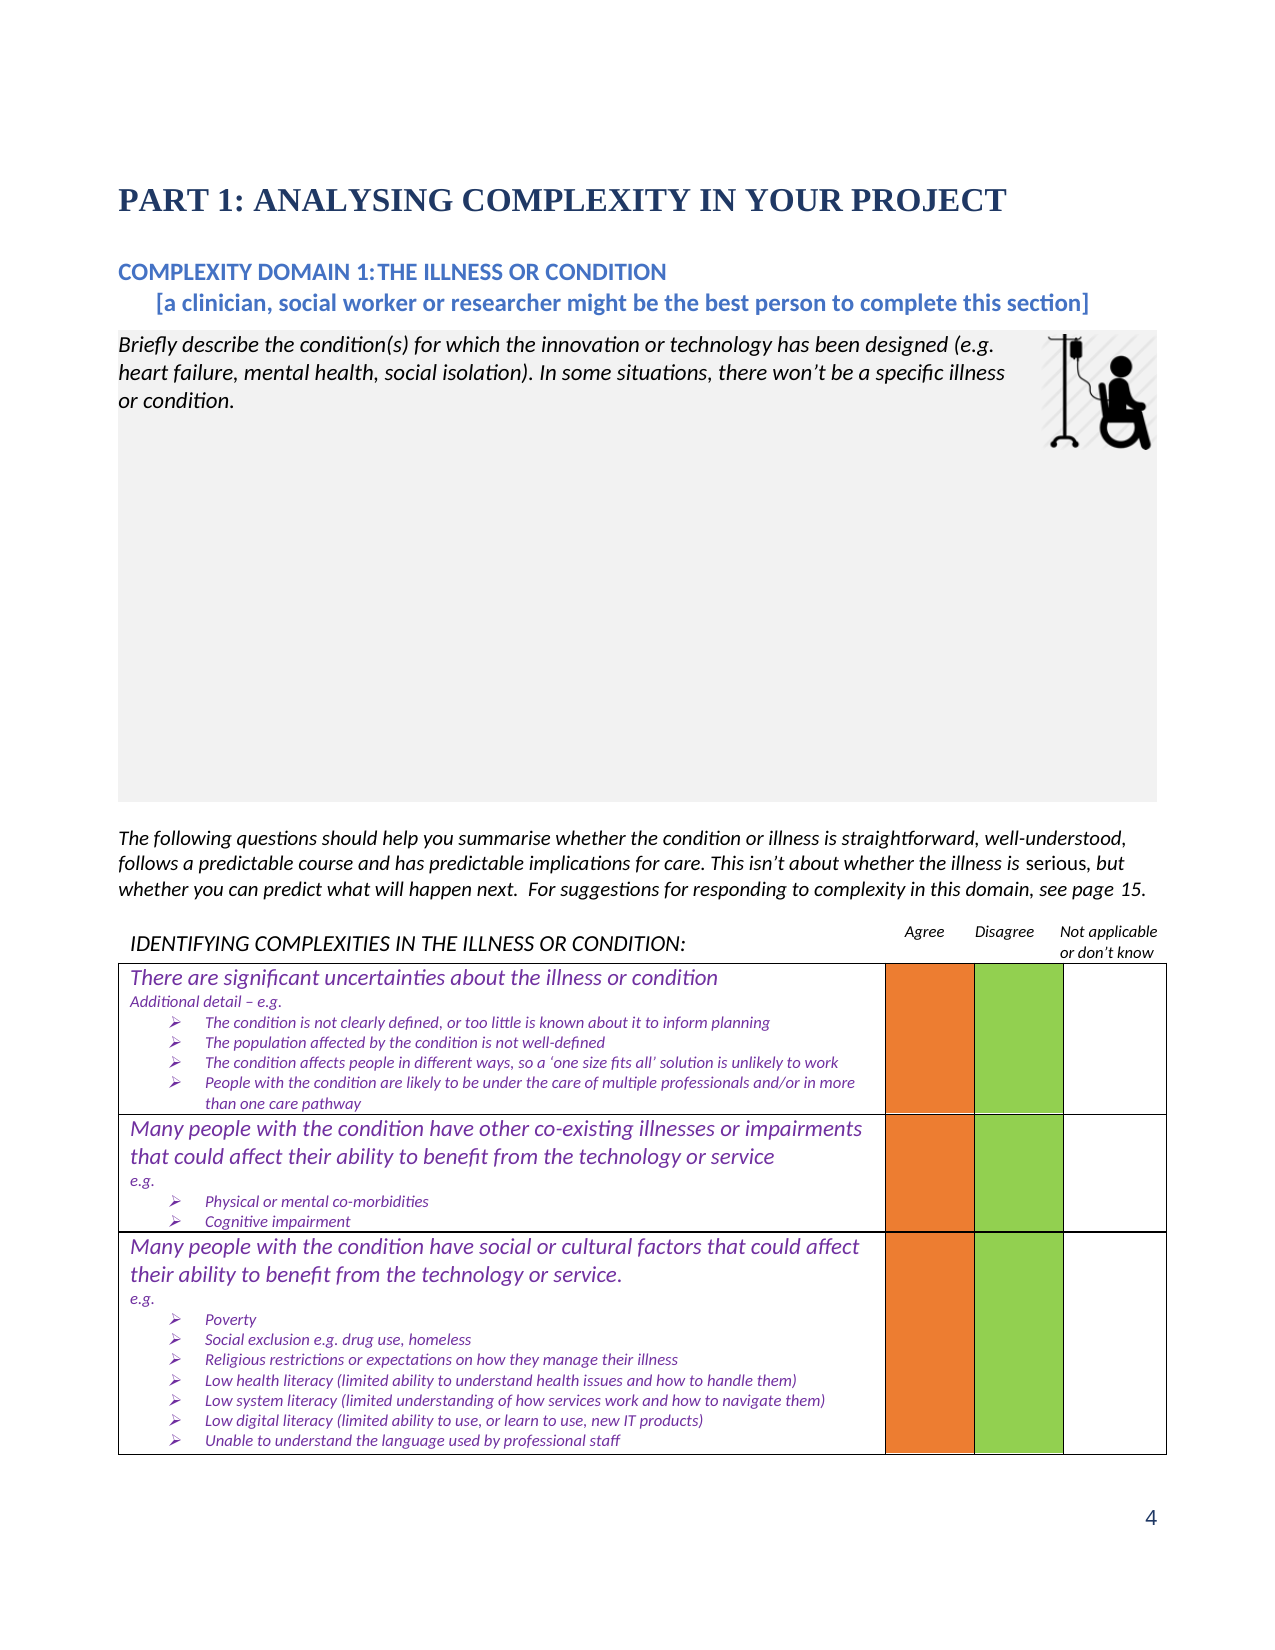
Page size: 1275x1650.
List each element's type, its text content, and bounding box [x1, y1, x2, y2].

table_cell [886, 1233, 974, 1453]
table_cell [886, 964, 974, 1113]
table_cell [975, 1233, 1063, 1453]
table_cell [1064, 1115, 1166, 1231]
picture [1041, 334, 1158, 450]
table_cell [1064, 1233, 1166, 1453]
text Briefly describe the condition(s) for which the innovation or technology has been designed (e.g. heart failure, mental health, social isolation). In some situations, there won’t be a specific illness or condition. [118, 330, 1157, 414]
table_cell [975, 1115, 1063, 1231]
table_cell Many people with the condition have other co-existing illnesses or impairments that could affect their ability to benefit from the technology or service e.g. Physical or mental co-morbidities Cognitive impairment [119, 1115, 885, 1231]
text The following questions should help you summarise whether the condition or illness is straightforward, well-understood, follows a predictable course and has predictable implications for care. This isn’t about whether the illness is serious, but whether you can predict what will happen next. For suggestions for responding to complexity in this domain, see page 13. [118, 825, 1157, 901]
table_header Disagree [960, 901, 1048, 962]
table_cell [886, 1115, 974, 1231]
table_header Not applicable or don’t know [1049, 901, 1181, 962]
table_header Agree [886, 901, 960, 962]
table_cell [1064, 964, 1166, 1113]
subtitle PART 1: ANALYSING COMPLEXITY IN YOUR PROJECT [118, 181, 1157, 219]
table_header IDENTIFYING COMPLEXITIES IN THE ILLNESS OR CONDITION: [119, 901, 886, 962]
table_cell [975, 964, 1063, 1113]
subtitle THE ILLNESS OR CONDITION [a clinician, social worker or researcher might be the best person to complete this section] [118, 256, 1157, 317]
table_cell There are significant uncertainties about the illness or condition Additional detail – e.g. The condition is not clearly defined, or too little is known about it to inform planning The population affected by the condition is not well-defined The condition affects people in different ways, so a ‘one size fits all’ solution is unlikely to work People with the condition are likely to be under the care of multiple professionals and/or in more than one care pathway [119, 964, 885, 1113]
table_cell Many people with the condition have social or cultural factors that could affect their ability to benefit from the technology or service. e.g. Poverty Social exclusion e.g. drug use, homeless Religious restrictions or expectations on how they manage their illness Low health literacy (limited ability to understand health issues and how to handle them) Low system literacy (limited understanding of how services work and how to navigate them) Low digital literacy (limited ability to use, or learn to use, new IT products) Unable to understand the language used by professional staff [119, 1233, 885, 1453]
